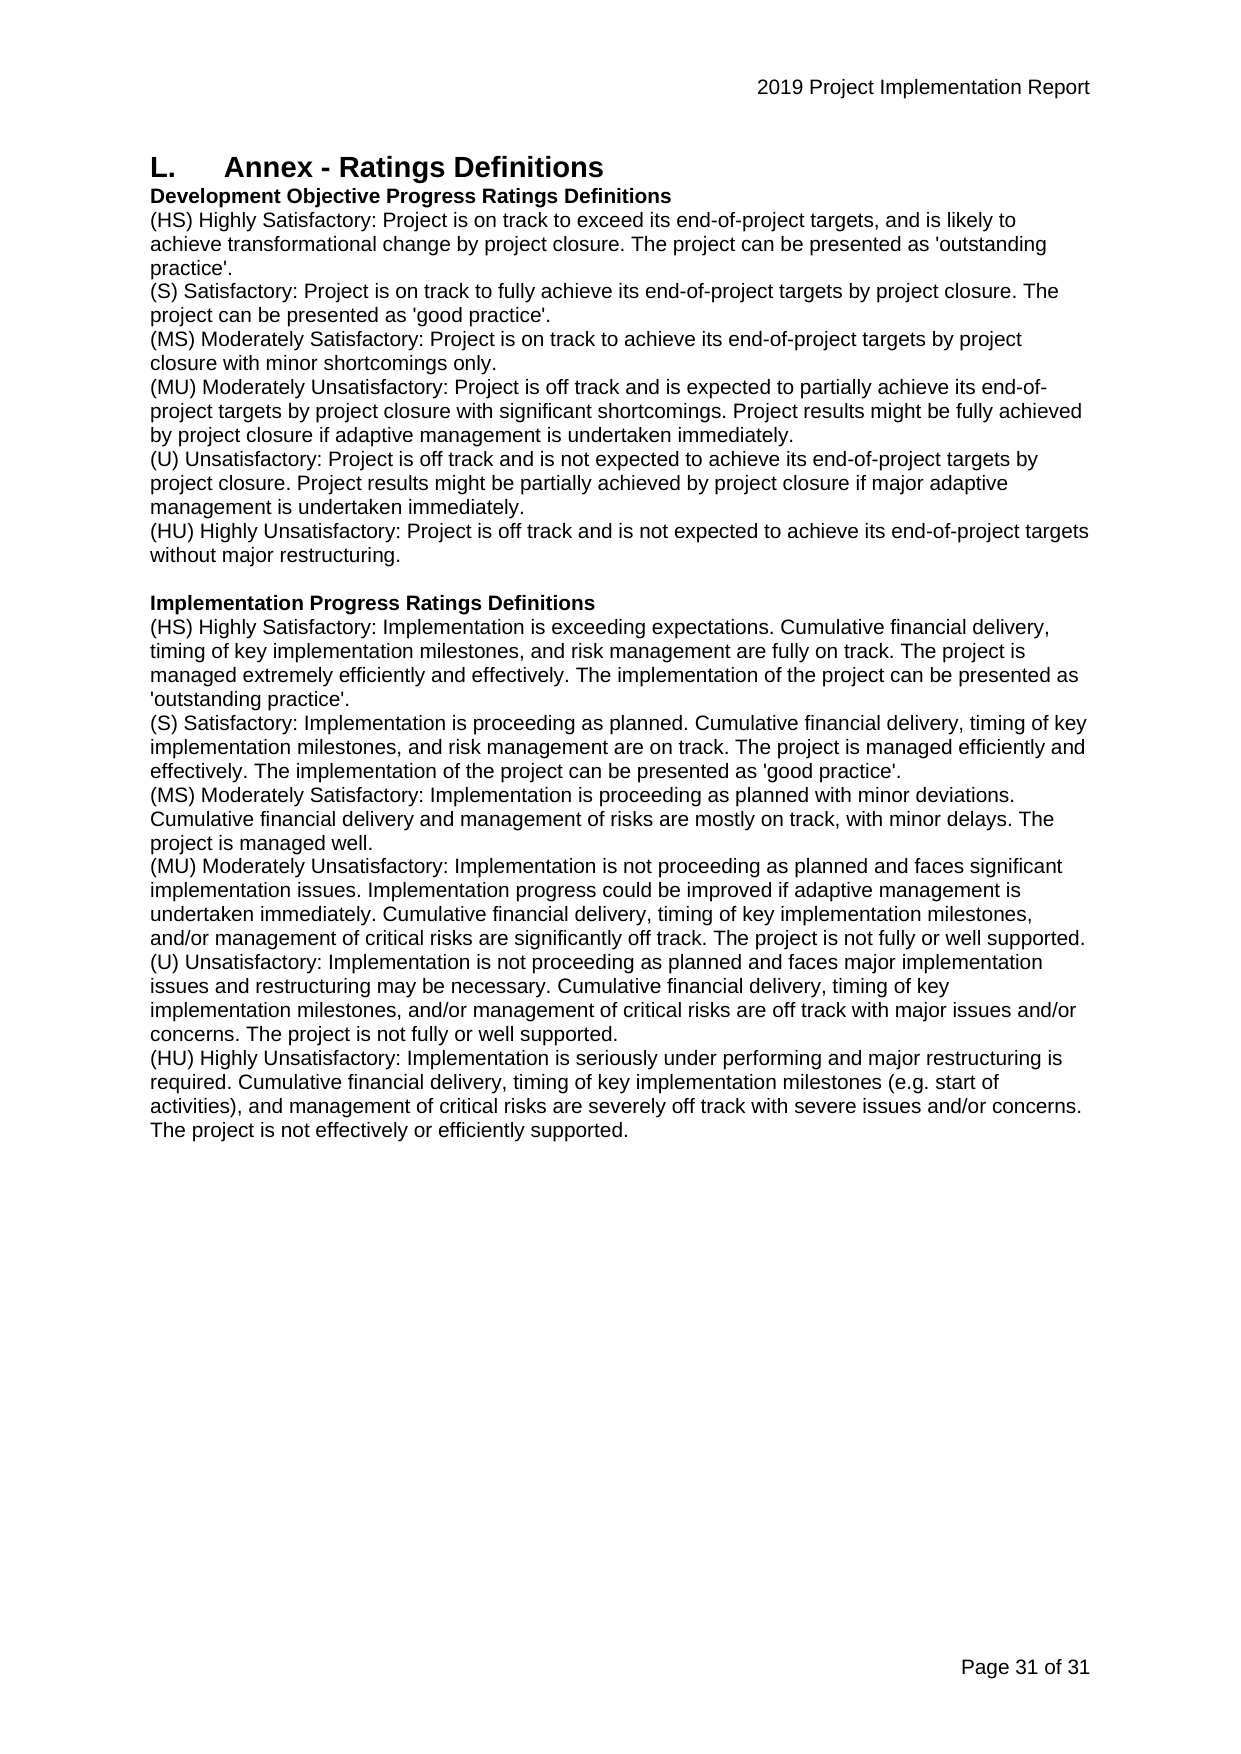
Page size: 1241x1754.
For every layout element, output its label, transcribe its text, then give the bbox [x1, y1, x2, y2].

text (HU) Highly Unsatisfactory: Project is off track and is not expected to achieve its end-of-project targets without major restructuring. [150, 519, 1090, 567]
text (S) Satisfactory: Project is on track to fully achieve its end-of-project targets by project closure. The project can be presented as 'good practice'. [150, 279, 1090, 327]
text (S) Satisfactory: Implementation is proceeding as planned. Cumulative financial delivery, timing of key implementation milestones, and risk management are on track. The project is managed efficiently and effectively. The implementation of the project can be presented as 'good practice'. [150, 711, 1090, 782]
text (U) Unsatisfactory: Implementation is not proceeding as planned and faces major implementation issues and restructuring may be necessary. Cumulative financial delivery, timing of key implementation milestones, and/or management of critical risks are off track with major issues and/or concerns. The project is not fully or well supported. [150, 950, 1090, 1046]
text Development Objective Progress Ratings Definitions [150, 183, 1090, 207]
text (HS) Highly Satisfactory: Implementation is exceeding expectations. Cumulative financial delivery, timing of key implementation milestones, and risk management are fully on track. The project is managed extremely efficiently and effectively. The implementation of the project can be presented as 'outstanding practice'. [150, 615, 1090, 711]
subtitle Annex - Ratings Definitions [150, 150, 1090, 183]
text (HU) Highly Unsatisfactory: Implementation is seriously under performing and major restructuring is required. Cumulative financial delivery, timing of key implementation milestones (e.g. start of activities), and management of critical risks are severely off track with severe issues and/or concerns. The project is not effectively or efficiently supported. [150, 1046, 1090, 1142]
text (MS) Moderately Satisfactory: Project is on track to achieve its end-of-project targets by project closure with minor shortcomings only. [150, 327, 1090, 375]
text (MU) Moderately Unsatisfactory: Implementation is not proceeding as planned and faces significant implementation issues. Implementation progress could be improved if adaptive management is undertaken immediately. Cumulative financial delivery, timing of key implementation milestones, and/or management of critical risks are significantly off track. The project is not fully or well supported. [150, 854, 1090, 950]
text (MS) Moderately Satisfactory: Implementation is proceeding as planned with minor deviations. Cumulative financial delivery and management of risks are mostly on track, with minor delays. The project is managed well. [150, 782, 1090, 854]
text (MU) Moderately Unsatisfactory: Project is off track and is expected to partially achieve its end-of-project targets by project closure with significant shortcomings. Project results might be fully achieved by project closure if adaptive management is undertaken immediately. [150, 375, 1090, 447]
text (HS) Highly Satisfactory: Project is on track to exceed its end-of-project targets, and is likely to achieve transformational change by project closure. The project can be presented as 'outstanding practice'. [150, 207, 1090, 279]
text Implementation Progress Ratings Definitions [150, 591, 1090, 615]
text (U) Unsatisfactory: Project is off track and is not expected to achieve its end-of-project targets by project closure. Project results might be partially achieved by project closure if major adaptive management is undertaken immediately. [150, 447, 1090, 519]
